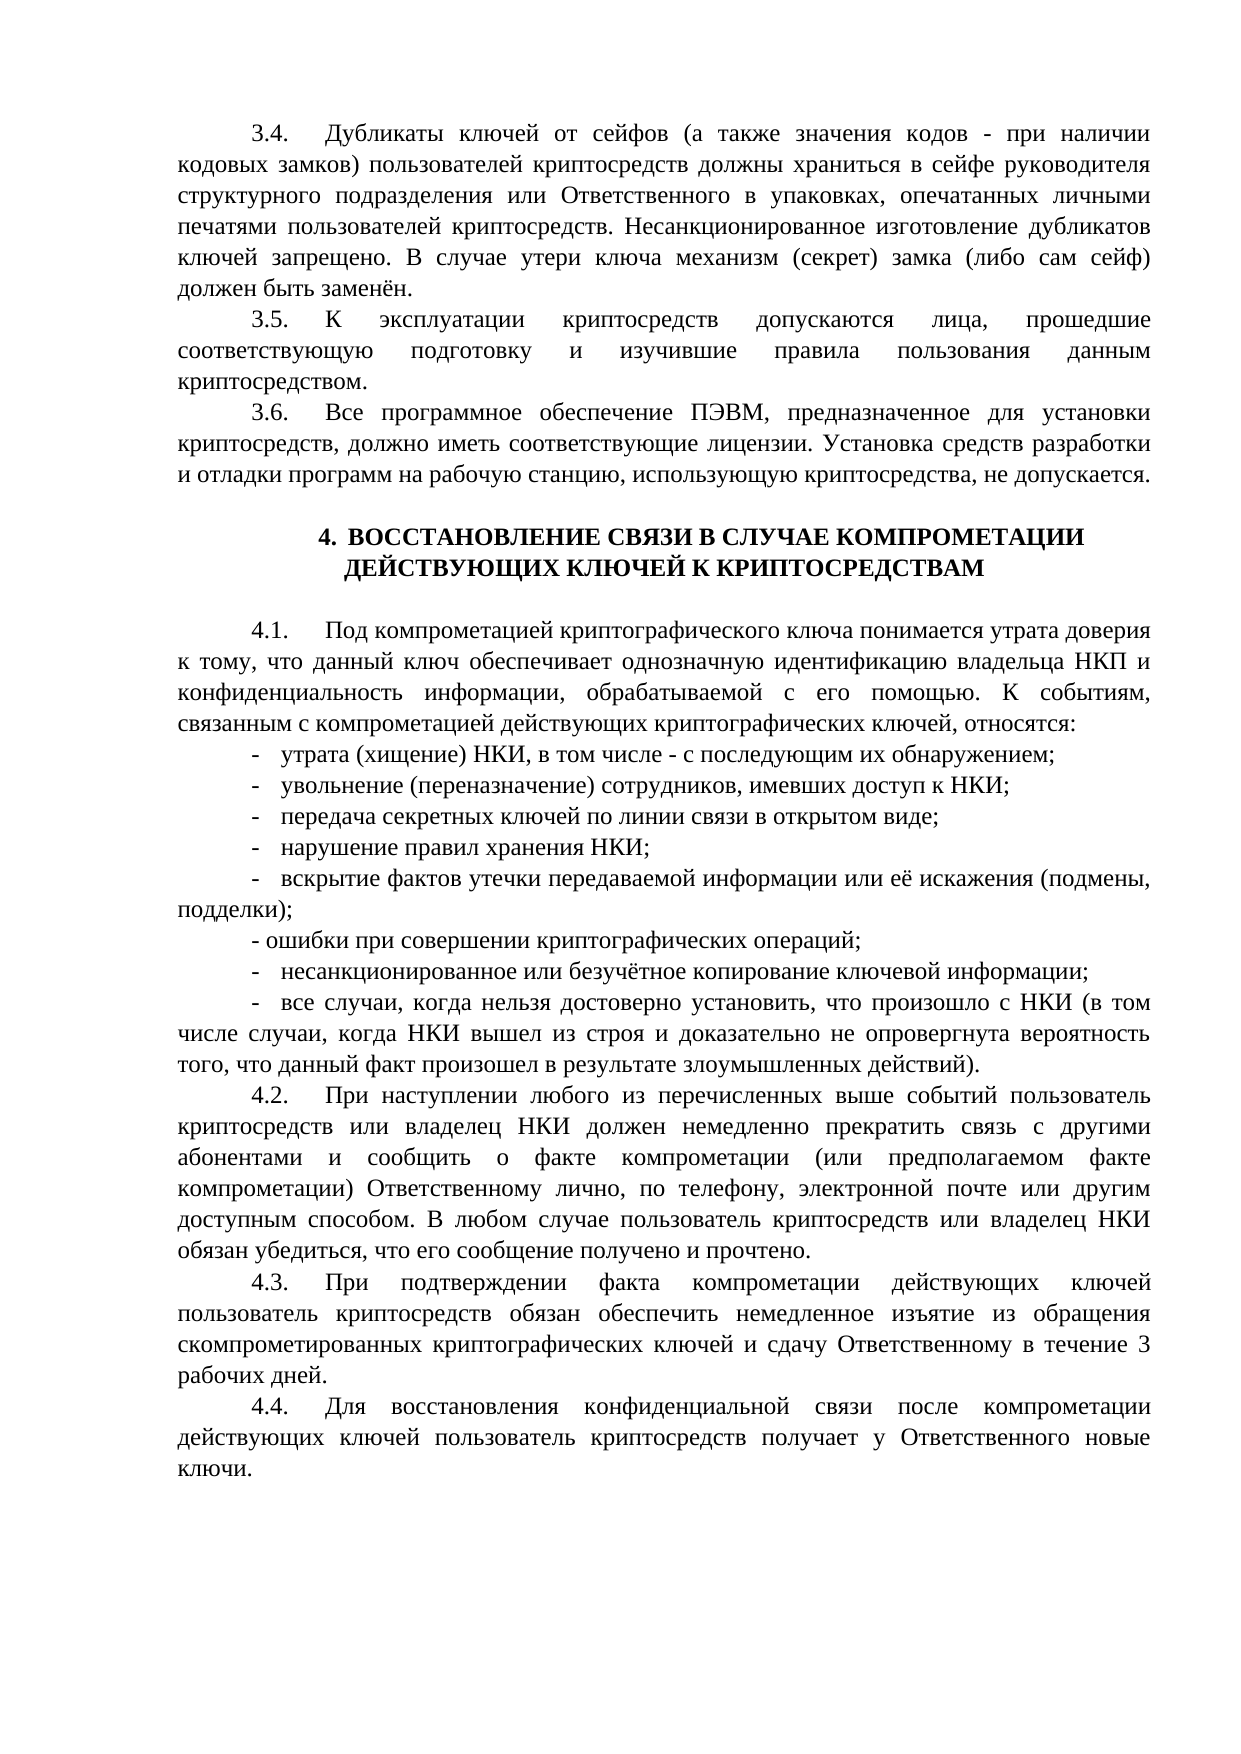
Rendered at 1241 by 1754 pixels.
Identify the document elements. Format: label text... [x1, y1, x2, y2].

text - вскрытие фактов утечки передаваемой информации или её искажения (подмены, подделки); [177, 863, 1152, 923]
text 4. ВОССТАНОВЛЕНИЕ СВЯЗИ В СЛУЧАЕ КОМПРОМЕТАЦИИ ДЕЙСТВУЮЩИХ КЛЮЧЕЙ К КРИПТОСРЕДСТВАМ [177, 522, 1152, 581]
text 4.4. Для восстановления конфиденциальной связи после компрометации действующих ключей пользователь криптосредств получает у Ответственного новые ключи. [177, 1391, 1152, 1482]
text - утрата (хищение) НКИ, в том числе - с последующим их обнаружением; [177, 739, 1152, 768]
text - увольнение (переназначение) сотрудников, имевших доступ к НКИ; [177, 770, 1152, 799]
text 4.3. При подтверждении факта компрометации действующих ключей пользователь криптосредств обязан обеспечить немедленное изъятие из обращения скомпрометированных криптографических ключей и сдачу Ответственному в течение 3 рабочих дней. [177, 1267, 1152, 1388]
text - передача секретных ключей по линии связи в открытом виде; [177, 801, 1152, 830]
text - все случаи, когда нельзя достоверно установить, что произошло с НКИ (в том числе случаи, когда НКИ вышел из строя и доказательно не опровергнута вероятность того, что данный факт произошел в результате злоумышленных действий). [177, 987, 1152, 1078]
text 3.6. Все программное обеспечение ПЭВМ, предназначенное для установки криптосредств, должно иметь соответствующие лицензии. Установка средств разработки и отладки программ на рабочую станцию, использующую криптосредства, не допускается. [177, 397, 1152, 488]
text 3.5. К эксплуатации криптосредств допускаются лица, прошедшие соответствующую подготовку и изучившие правила пользования данным криптосредством. [177, 304, 1152, 395]
text - ошибки при совершении криптографических операций; [177, 925, 1152, 954]
text - нарушение правил хранения НКИ; [177, 832, 1152, 861]
text - несанкционированное или безучётное копирование ключевой информации; [177, 956, 1152, 985]
text 3.4. Дубликаты ключей от сейфов (а также значения кодов - при наличии кодовых замков) пользователей криптосредств должны храниться в сейфе руководителя структурного подразделения или Ответственного в упаковках, опечатанных личными печатями пользователей криптосредств. Несанкционированное изготовление дубликатов ключей запрещено. В случае утери ключа механизм (секрет) замка (либо сам сейф) должен быть заменён. [177, 118, 1152, 302]
text 4.2. При наступлении любого из перечисленных выше событий пользователь криптосредств или владелец НКИ должен немедленно прекратить связь с другими абонентами и сообщить о факте компрометации (или предполагаемом факте компрометации) Ответственному лично, по телефону, электронной почте или другим доступным способом. В любом случае пользователь криптосредств или владелец НКИ обязан убедиться, что его сообщение получено и прочтено. [177, 1080, 1152, 1264]
text 4.1. Под компрометацией криптографического ключа понимается утрата доверия к тому, что данный ключ обеспечивает однозначную идентификацию владельца НКП и конфиденциальность информации, обрабатываемой с его помощью. К событиям, связанным с компрометацией действующих криптографических ключей, относятся: [177, 615, 1152, 737]
